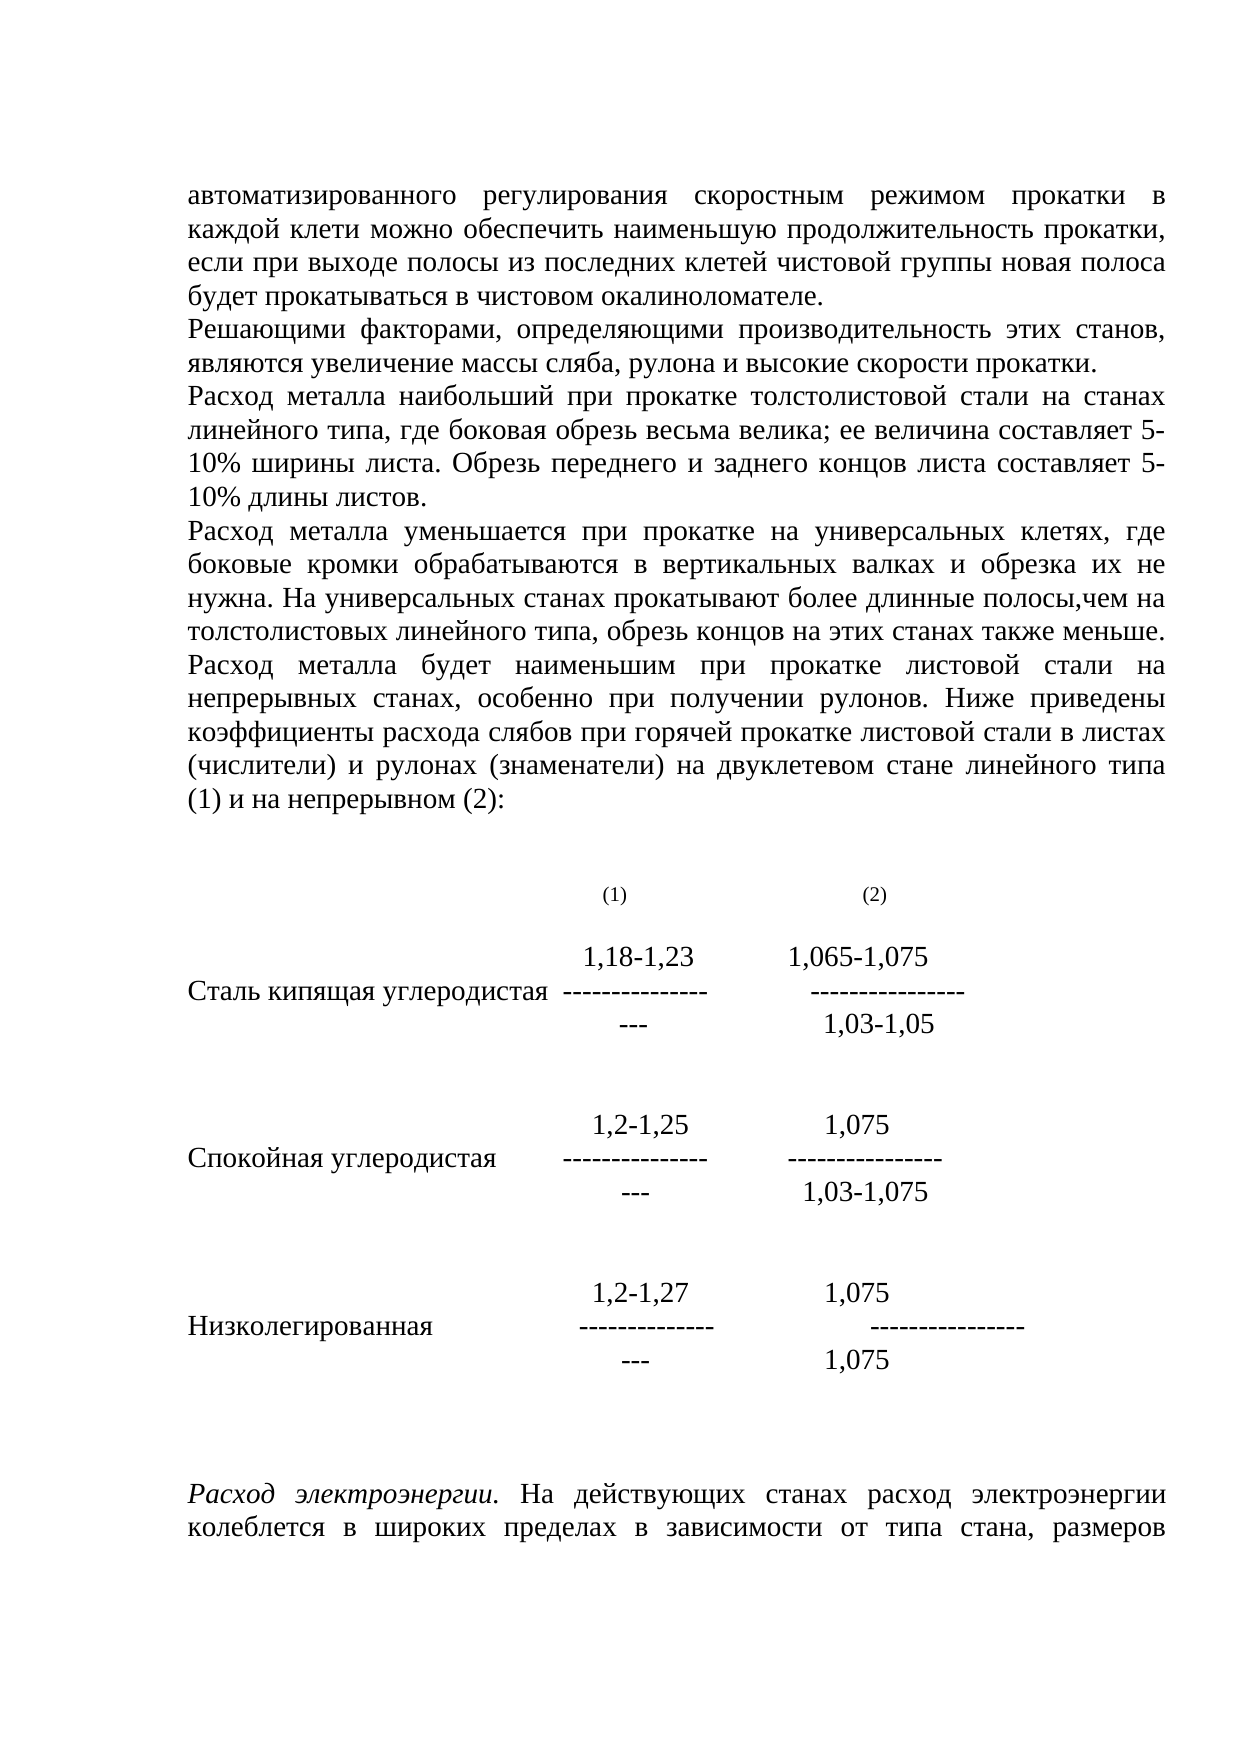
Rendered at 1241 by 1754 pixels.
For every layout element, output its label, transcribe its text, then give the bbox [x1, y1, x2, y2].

text 1,2-1,25 1,075 [187, 1107, 1167, 1141]
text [187, 177, 1167, 311]
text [187, 1476, 1167, 1543]
text --- 1,03-1,075 [187, 1174, 1167, 1208]
list (1) (2) [217, 882, 1167, 906]
text 1,18-1,23 1,065-1,075 [412, 939, 1167, 973]
text Спокойная углеродистая --------------- ---------------- [187, 1141, 1167, 1174]
text Расход металла уменьшается при прокатке на универсальных клетях, где боковые кромки обрабатываются в вертикальных валках и обрезка их не нужна. На универсальных станах прокатывают более длинные полосы,чем на толстолистовых линейного типа, обрезь концов на этих станах также меньше. Расход металла будет наименьшим при прокатке листовой стали на непрерывных станах, особенно при получении рулонов. Ниже приведены коэффициенты расхода слябов при горячей прокатке листовой стали в листах (числители) и рулонах (знаменатели) на двуклетевом стане линейного типа (1) и на непрерывном (2): [187, 513, 1167, 814]
text --- 1,075 [187, 1342, 1167, 1375]
text Расход металла наибольший при прокатке толстолистовой стали на станах линейного типа, где боковая обрезь весьма велика; ее величина составляет 5-10% ширины листа. Обрезь переднего и заднего концов листа составляет 5-10% длины листов. [187, 378, 1167, 513]
text 1,2-1,27 1,075 [187, 1275, 1167, 1308]
text Решающими факторами, определяющими производительность этих станов, являются увеличение массы сляба, рулона и высокие скорости прокатки. [187, 311, 1167, 378]
text Сталь кипящая углеродистая --------------- ---------------- [187, 973, 1167, 1006]
text Низколегированная -------------- ---------------- [187, 1308, 1167, 1342]
text --- 1,03-1,05 [187, 1006, 1167, 1040]
